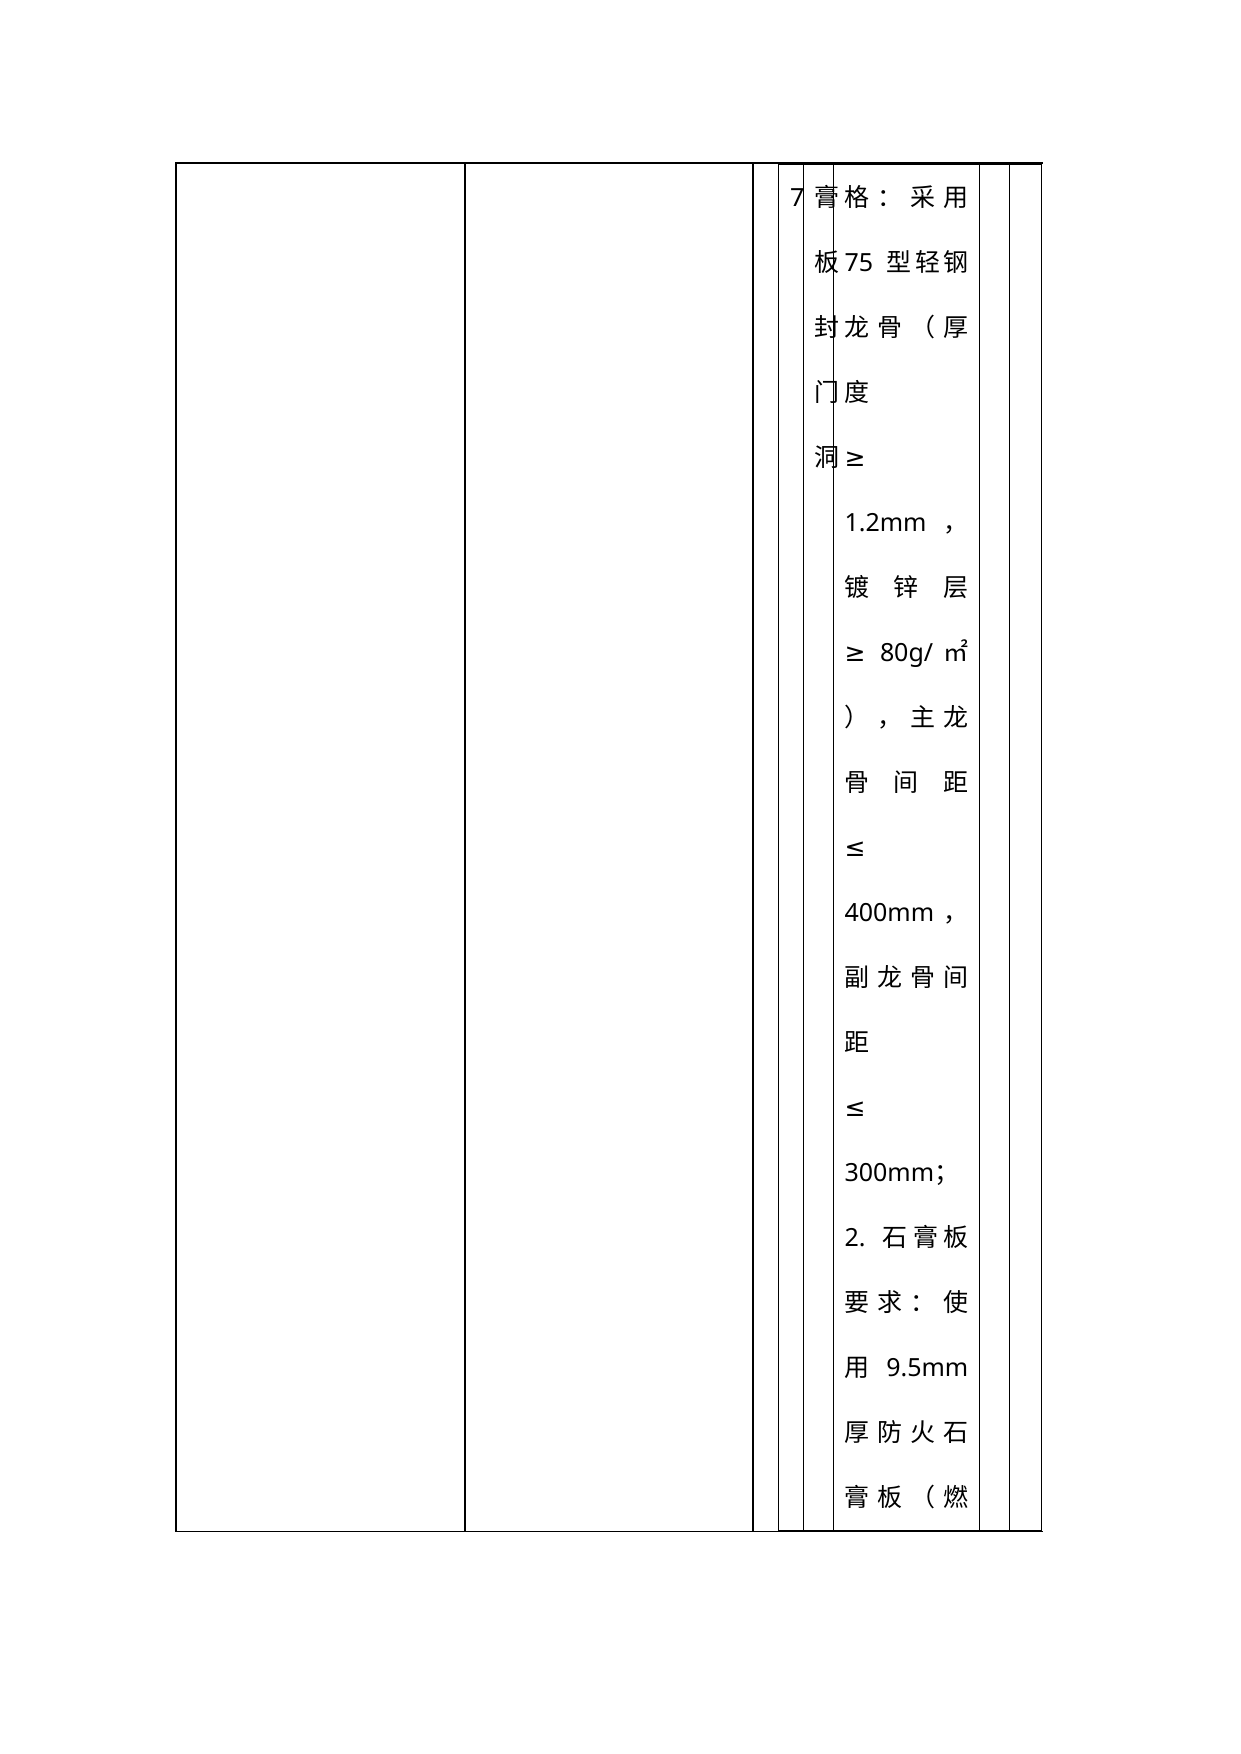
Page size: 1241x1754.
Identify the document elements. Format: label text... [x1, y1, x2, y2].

table_cell [779, 165, 803, 1530]
table_cell [804, 165, 833, 1530]
table_cell [754, 164, 778, 1531]
table_cell [834, 165, 979, 1530]
table_cell [980, 165, 1009, 1530]
table_cell ★ [466, 164, 752, 1531]
table_cell 1 [177, 164, 464, 1531]
table_cell [1010, 165, 1041, 1530]
